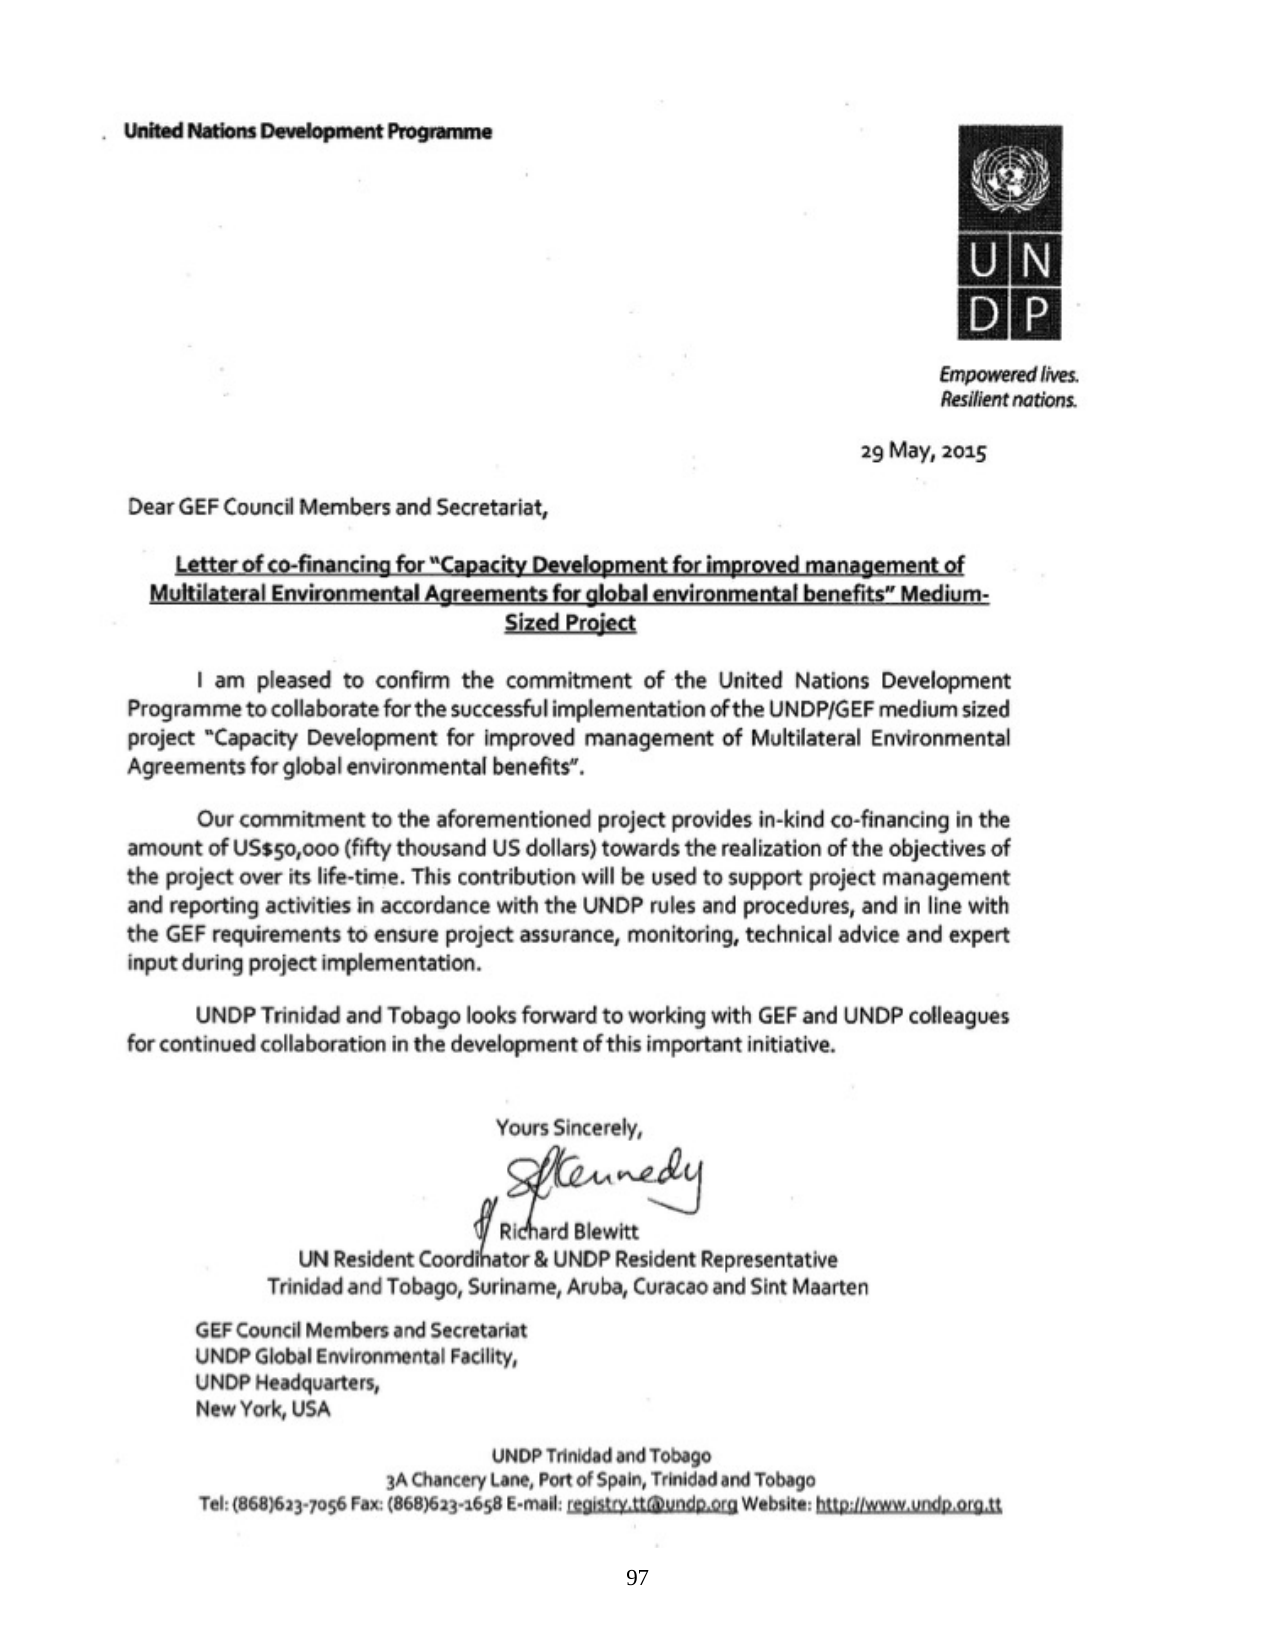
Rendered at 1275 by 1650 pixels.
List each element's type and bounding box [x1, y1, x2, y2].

picture [87, 99, 1090, 1544]
